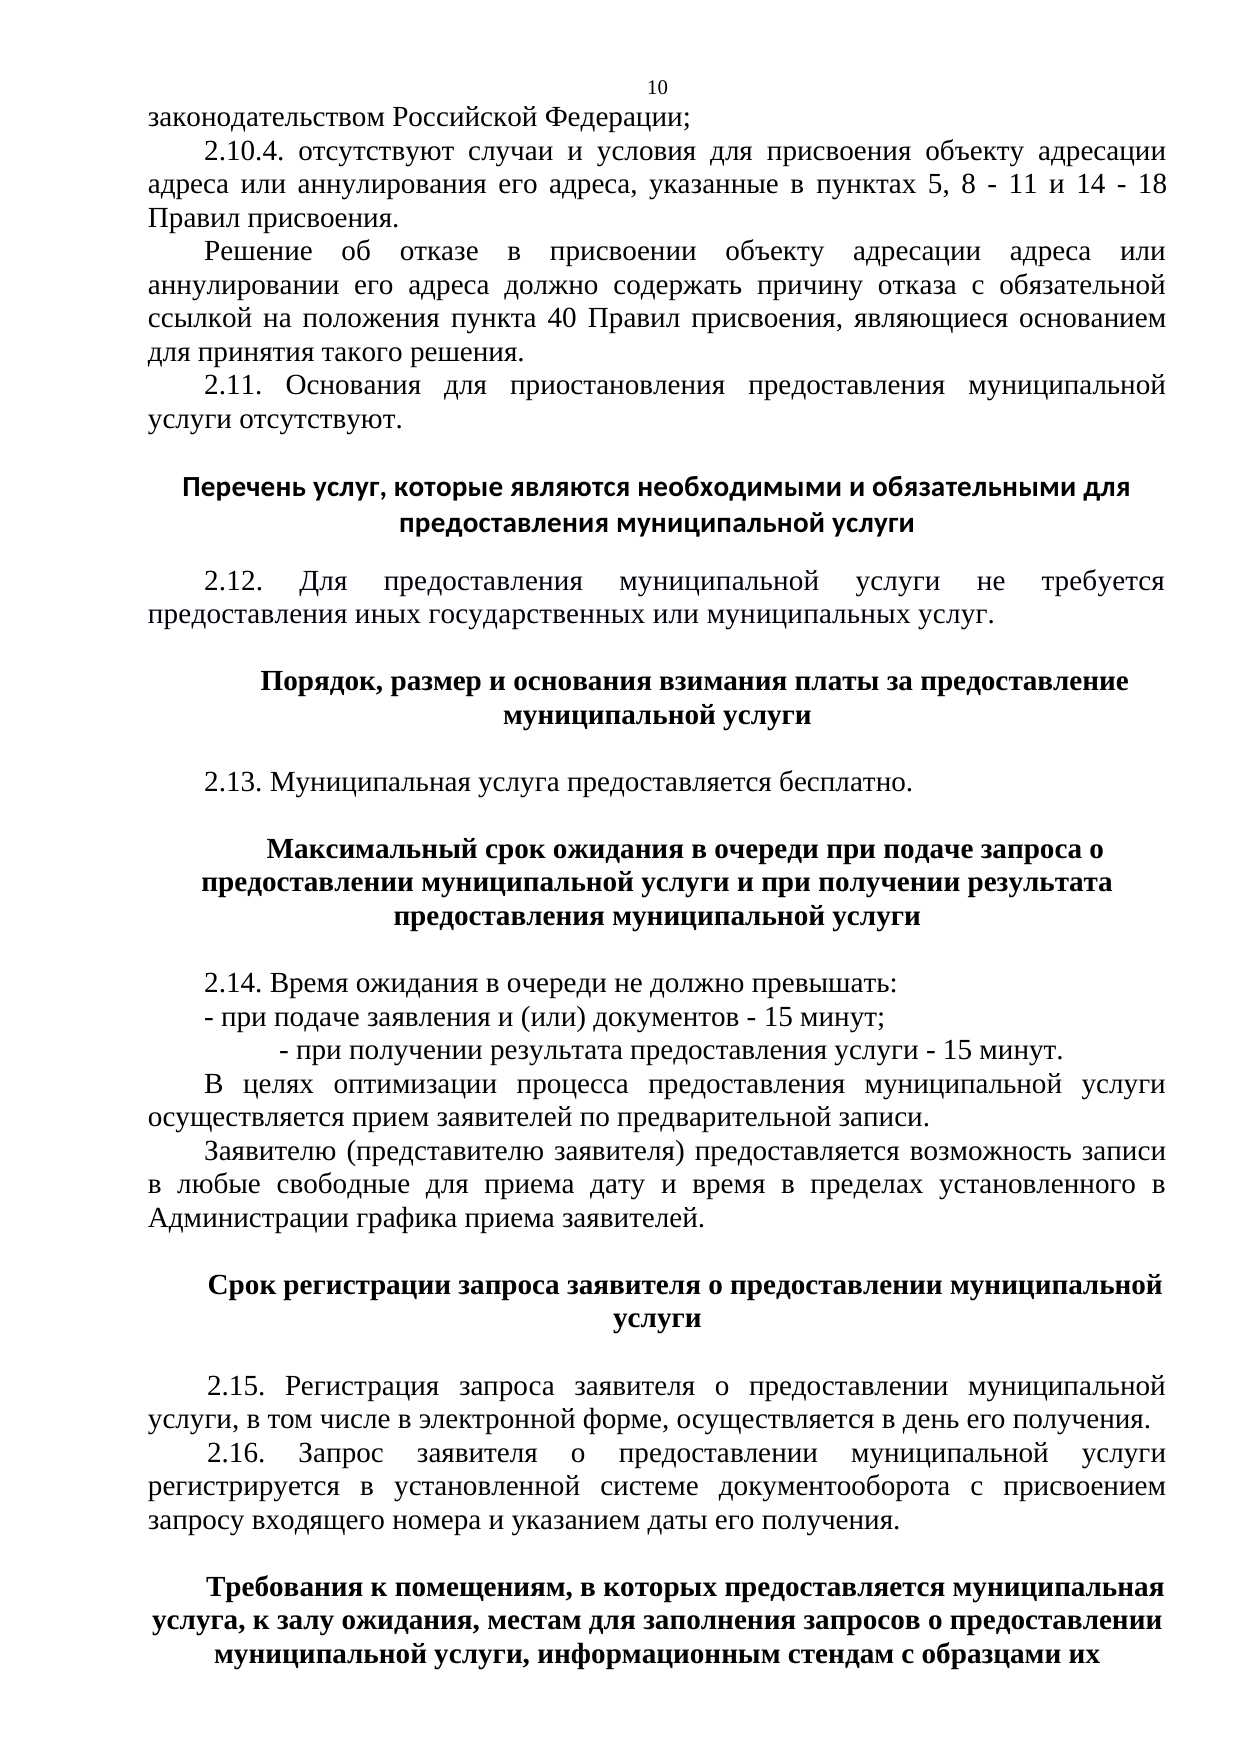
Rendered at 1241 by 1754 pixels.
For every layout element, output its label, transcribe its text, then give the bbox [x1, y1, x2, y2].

text Порядок, размер и основания взимания платы за предоставление муниципальной услуги [148, 663, 1167, 730]
text В целях оптимизации процесса предоставления муниципальной услуги осуществляется прием заявителей по предварительной записи. [148, 1066, 1167, 1133]
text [148, 99, 1167, 133]
text 2.16. Запрос заявителя о предоставлении муниципальной услуги регистрируется в установленной системе документооборота с присвоением запросу входящего номера и указанием даты его получения. [148, 1435, 1167, 1535]
text - при подаче заявления и (или) документов - 15 минут; [148, 999, 1167, 1032]
text Заявителю (представителю заявителя) предоставляется возможность записи в любые свободные для приема дату и время в пределах установленного в Администрации графика приема заявителей. [148, 1133, 1167, 1233]
text 2.13. Муниципальная услуга предоставляется бесплатно. [148, 764, 1167, 797]
text Срок регистрации запроса заявителя о предоставлении муниципальной услуги [148, 1267, 1167, 1334]
text 2.14. Время ожидания в очереди не должно превышать: [148, 965, 1167, 999]
text 2.12. Для предоставления муниципальной услуги не требуется предоставления иных государственных или муниципальных услуг. [148, 563, 1167, 630]
text Максимальный срок ожидания в очереди при подаче запроса о предоставлении муниципальной услуги и при получении результата предоставления муниципальной услуги [148, 831, 1167, 932]
text 2.15. Регистрация запроса заявителя о предоставлении муниципальной услуги, в том числе в электронной форме, осуществляется в день его получения. [148, 1368, 1167, 1435]
text Решение об отказе в присвоении объекту адресации адреса или аннулировании его адреса должно содержать причину отказа с обязательной ссылкой на положения пункта 40 Правил присвоения, являющиеся основанием для принятия такого решения. [148, 233, 1167, 367]
text 2.10.4. отсутствуют случаи и условия для присвоения объекту адресации адреса или аннулирования его адреса, указанные в пунктах 5, 8 - 11 и 14 - 18 Правил присвоения. [148, 133, 1167, 233]
text - при получении результата предоставления услуги - 15 минут. [204, 1032, 1167, 1066]
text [148, 1569, 1167, 1669]
text 2.11. Основания для приостановления предоставления муниципальной услуги отсутствуют. [148, 367, 1167, 434]
subtitle Перечень услуг, которые являются необходимыми и обязательными для предоставления муниципальной услуги [148, 468, 1167, 539]
